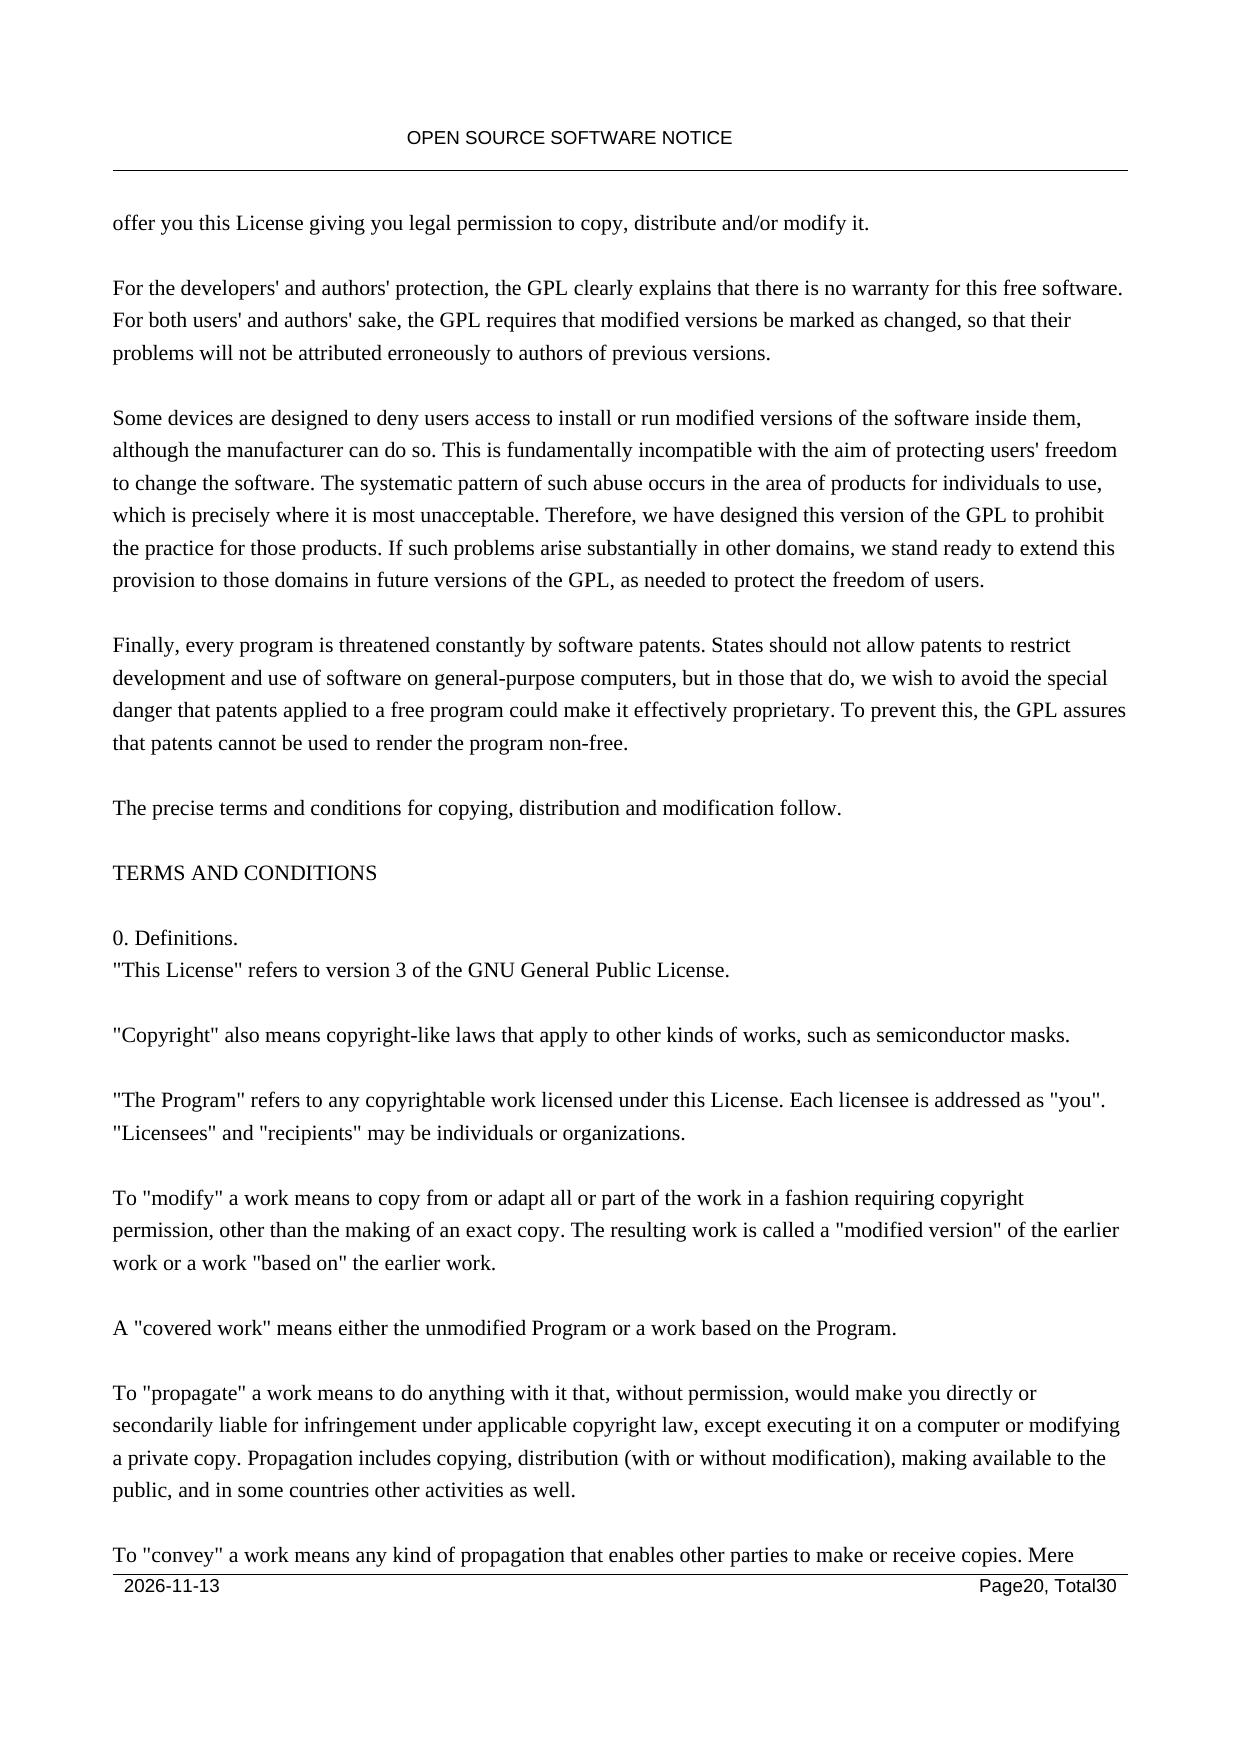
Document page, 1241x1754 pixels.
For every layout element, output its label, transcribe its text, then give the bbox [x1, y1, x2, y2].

text Finally, every program is threatened constantly by software patents. States should not allow patents to restrict development and use of software on general-purpose computers, but in those that do, we wish to avoid the special danger that patents applied to a free program could make it effectively proprietary. To prevent this, the GPL assures that patents cannot be used to render the program non-free. [112, 629, 1128, 759]
text TERMS AND CONDITIONS [112, 856, 1128, 889]
text The precise terms and conditions for copying, distribution and modification follow. [112, 791, 1128, 824]
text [112, 206, 1128, 239]
text "This License" refers to version 3 of the GNU General Public License. [112, 954, 1128, 986]
text "The Program" refers to any copyrightable work licensed under this License. Each licensee is addressed as "you". "Licensees" and "recipients" may be individuals or organizations. [112, 1084, 1128, 1149]
text For the developers' and authors' protection, the GPL clearly explains that there is no warranty for this free software. For both users' and authors' sake, the GPL requires that modified versions be marked as changed, so that their problems will not be attributed erroneously to authors of previous versions. [112, 271, 1128, 369]
text Some devices are designed to deny users access to install or run modified versions of the software inside them, although the manufacturer can do so. This is fundamentally incompatible with the aim of protecting users' freedom to change the software. The systematic pattern of such abuse occurs in the area of products for individuals to use, which is precisely where it is most unacceptable. Therefore, we have designed this version of the GPL to prohibit the practice for those products. If such problems arise substantially in other domains, we stand ready to extend this provision to those domains in future versions of the GPL, as needed to protect the freedom of users. [112, 401, 1128, 596]
text To "propagate" a work means to do anything with it that, without permission, would make you directly or secondarily liable for infringement under applicable copyright law, except executing it on a computer or modifying a private copy. Propagation includes copying, distribution (with or without modification), making available to the public, and in some countries other activities as well. [112, 1376, 1128, 1506]
text A "covered work" means either the unmodified Program or a work based on the Program. [112, 1311, 1128, 1344]
text 0. Definitions. [112, 921, 1128, 954]
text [112, 1539, 1128, 1571]
text To "modify" a work means to copy from or adapt all or part of the work in a fashion requiring copyright permission, other than the making of an exact copy. The resulting work is called a "modified version" of the earlier work or a work "based on" the earlier work. [112, 1181, 1128, 1279]
text "Copyright" also means copyright-like laws that apply to other kinds of works, such as semiconductor masks. [112, 1019, 1128, 1051]
